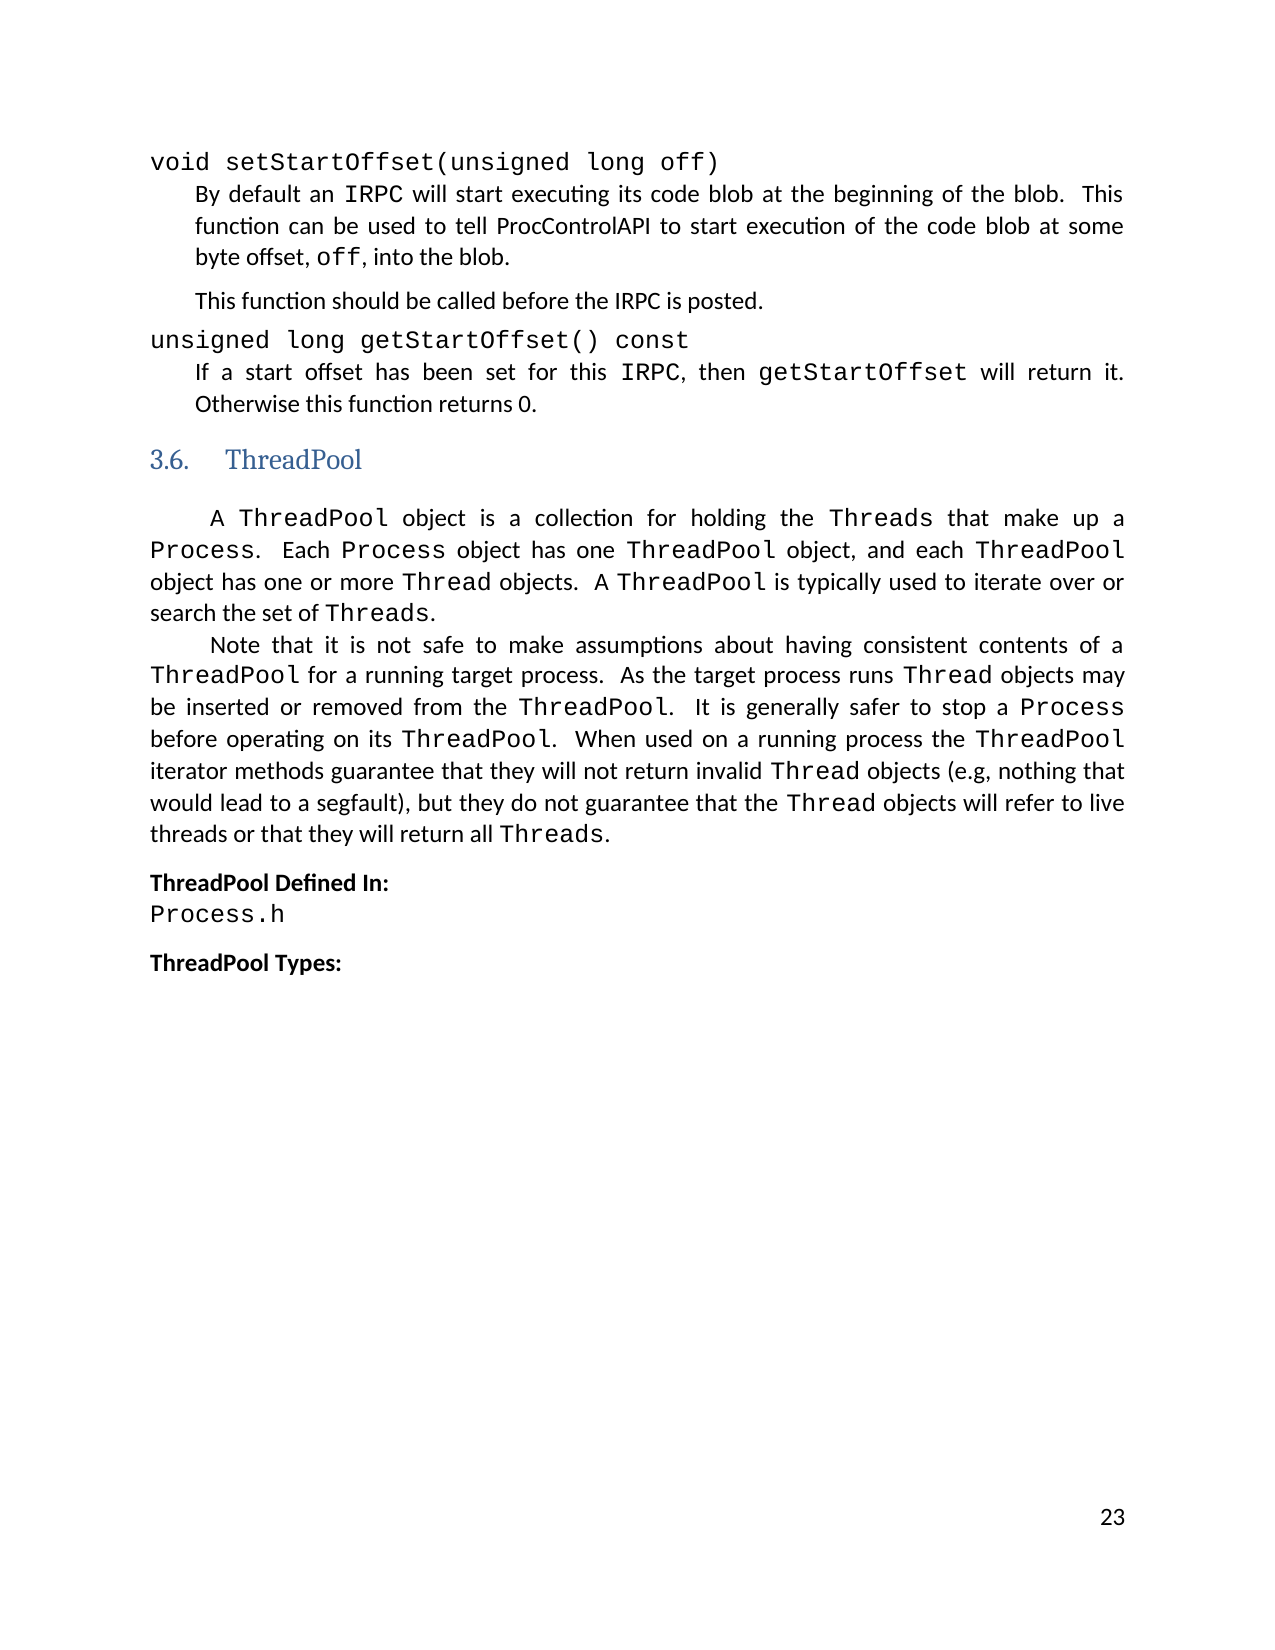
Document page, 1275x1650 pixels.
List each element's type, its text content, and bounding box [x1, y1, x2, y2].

text If a start offset has been set for this IRPC, then getStartOffset will return it. Otherwise this function returns 0. [195, 356, 1125, 418]
text By default an IRPC will start executing its code blob at the beginning of the blob. This function can be used to tell ProcControlAPI to start execution of the code blob at some byte offset, off, into the blob. [195, 178, 1125, 272]
text void setStartOffset(unsigned long off) [150, 150, 1125, 178]
text A ThreadPool object is a collection for holding the Threads that make up a Process. Each Process object has one ThreadPool object, and each ThreadPool object has one or more Thread objects. A ThreadPool is typically used to iterate over or search the set of Threads. [150, 502, 1125, 629]
subtitle ThreadPool Types: [150, 947, 1125, 977]
subtitle ThreadPool Defined In: [150, 867, 1125, 897]
text unsigned long getStartOffset() const [150, 328, 1125, 356]
text This function should be called before the IRPC is posted. [195, 285, 1125, 315]
subtitle ThreadPool [150, 443, 1125, 477]
text Process.h [150, 902, 1125, 930]
text Note that it is not safe to make assumptions about having consistent contents of a ThreadPool for a running target process. As the target process runs Thread objects may be inserted or removed from the ThreadPool. It is generally safer to stop a Process before operating on its ThreadPool. When used on a running process the ThreadPool iterator methods guarantee that they will not return invalid Thread objects (e.g, nothing that would lead to a segfault), but they do not guarantee that the Thread objects will refer to live threads or that they will return all Threads. [150, 629, 1125, 850]
